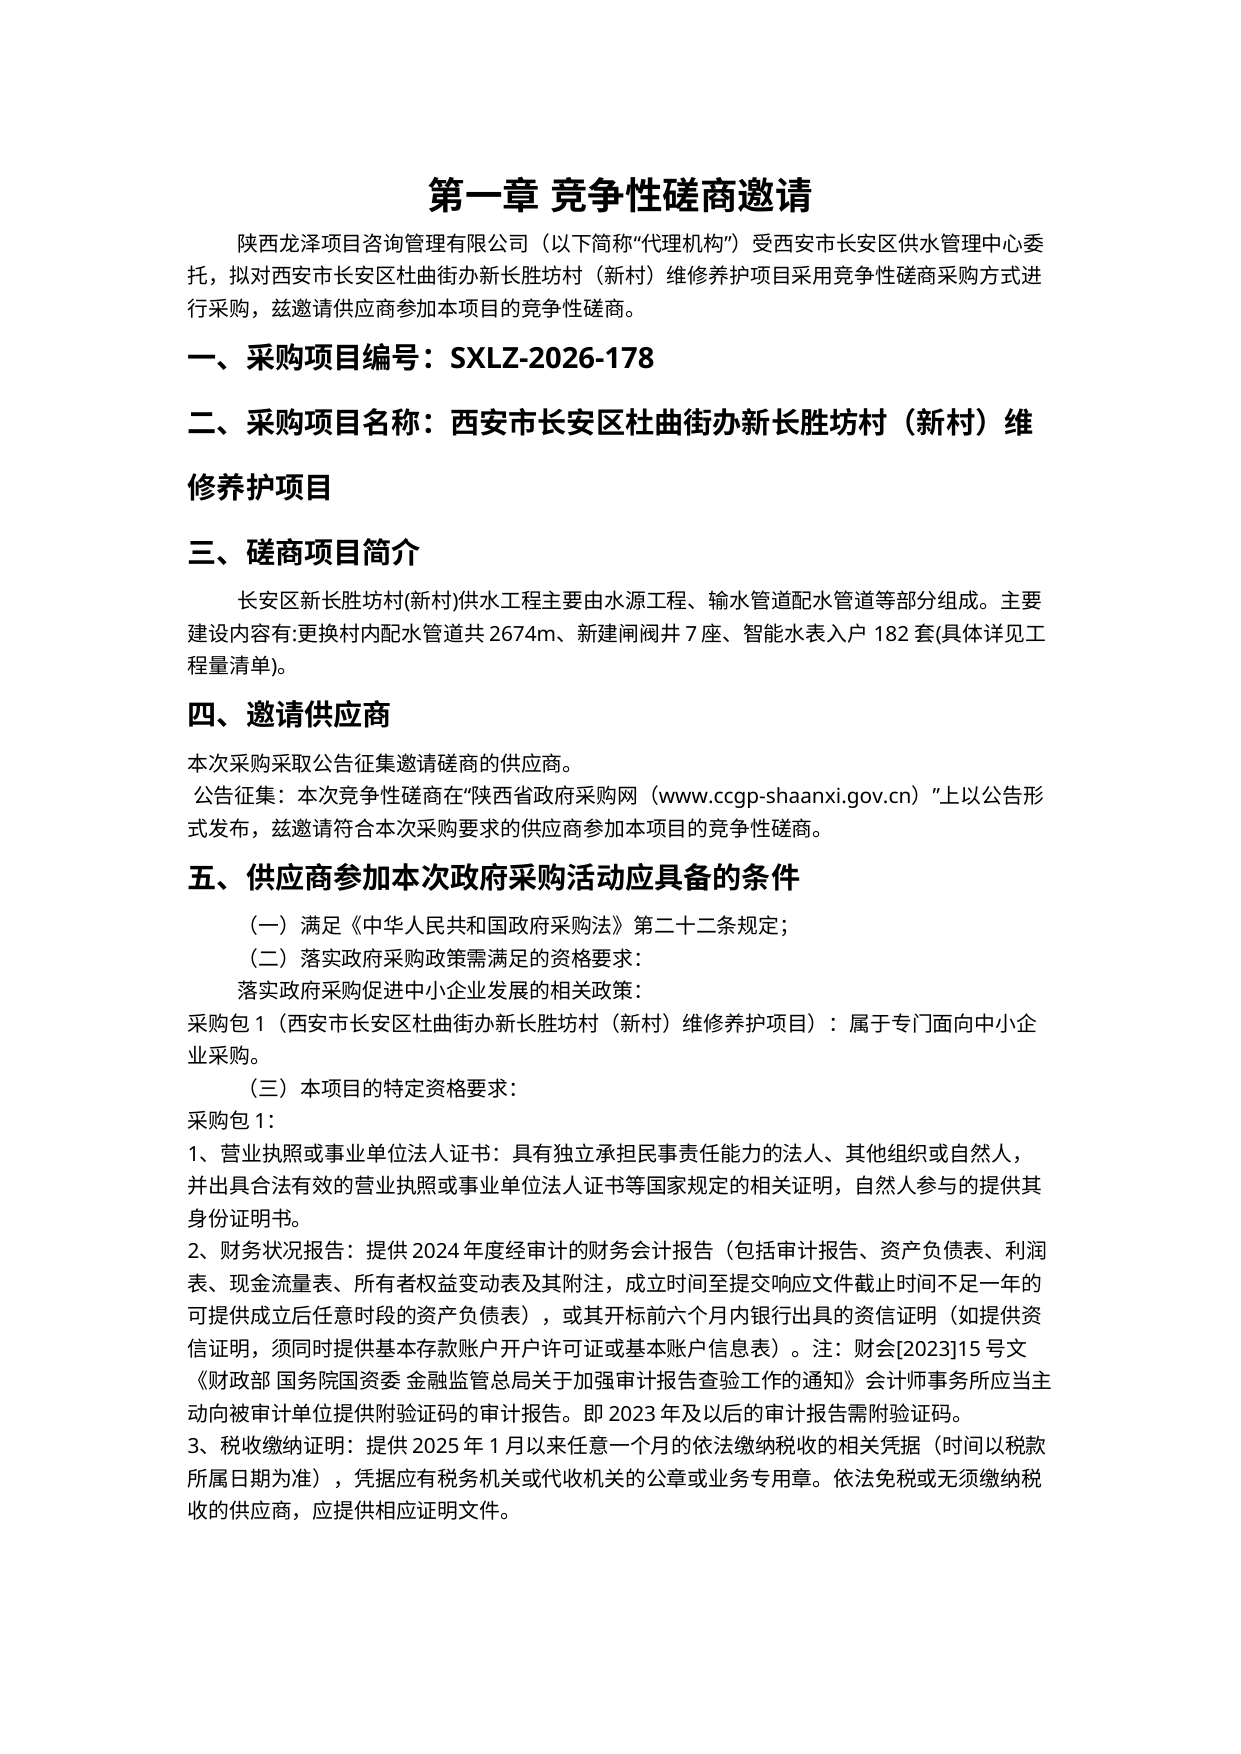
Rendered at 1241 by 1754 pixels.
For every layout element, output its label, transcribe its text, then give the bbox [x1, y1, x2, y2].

text 公告征集：本次竞争性磋商在“陕西省政府采购网（www.ccgp-shaanxi.gov.cn）”上以公告形式发布，兹邀请符合本次采购要求的供应商参加本项目的竞争性磋商。 [187, 779, 1053, 844]
text 采购包1（西安市长安区杜曲街办新长胜坊村（新村）维修养护项目）：属于专门面向中小企业采购。 [187, 1007, 1053, 1072]
text 落实政府采购促进中小企业发展的相关政策： [187, 974, 1053, 1007]
text 五、供应商参加本次政府采购活动应具备的条件 [187, 844, 1053, 909]
text 采购包1： [187, 1104, 1053, 1137]
text 一、采购项目编号：SXLZ-2026-178 [187, 324, 1053, 389]
text 本次采购采取公告征集邀请磋商的供应商。 [187, 747, 1053, 779]
text 长安区新长胜坊村(新村)供水工程主要由水源工程、输水管道配水管道等部分组成。主要建设内容有:更换村内配水管道共2674m、新建闸阀井7座、智能水表入户 182 套(具体详见工程量清单)。 [187, 584, 1053, 682]
text （三）本项目的特定资格要求： [187, 1072, 1053, 1104]
text （二）落实政府采购政策需满足的资格要求： [187, 942, 1053, 974]
text 第一章 竞争性磋商邀请 [187, 162, 1053, 227]
text 二、采购项目名称：西安市长安区杜曲街办新长胜坊村（新村）维修养护项目 [187, 389, 1053, 519]
text 2、财务状况报告：提供2024年度经审计的财务会计报告（包括审计报告、资产负债表、利润表、现金流量表、所有者权益变动表及其附注，成立时间至提交响应文件截止时间不足一年的可提供成立后任意时段的资产负债表），或其开标前六个月内银行出具的资信证明（如提供资信证明，须同时提供基本存款账户开户许可证或基本账户信息表）。注：财会[2023]15号文《财政部 国务院国资委 金融监管总局关于加强审计报告查验工作的通知》会计师事务所应当主动向被审计单位提供附验证码的审计报告。即2023年及以后的审计报告需附验证码。 [187, 1234, 1053, 1429]
text 3、税收缴纳证明：提供2025年1月以来任意一个月的依法缴纳税收的相关凭据（时间以税款所属日期为准），凭据应有税务机关或代收机关的公章或业务专用章。依法免税或无须缴纳税收的供应商，应提供相应证明文件。 [187, 1429, 1053, 1527]
text 陕西龙泽项目咨询管理有限公司（以下简称“代理机构”）受西安市长安区供水管理中心委托，拟对西安市长安区杜曲街办新长胜坊村（新村）维修养护项目采用竞争性磋商采购方式进行采购，兹邀请供应商参加本项目的竞争性磋商。 [187, 227, 1053, 324]
text 三、磋商项目简介 [187, 519, 1053, 584]
text 四、邀请供应商 [187, 682, 1053, 747]
text 1、营业执照或事业单位法人证书：具有独立承担民事责任能力的法人、其他组织或自然人，并出具合法有效的营业执照或事业单位法人证书等国家规定的相关证明，自然人参与的提供其身份证明书。 [187, 1137, 1053, 1234]
text （一）满足《中华人民共和国政府采购法》第二十二条规定； [187, 909, 1053, 942]
